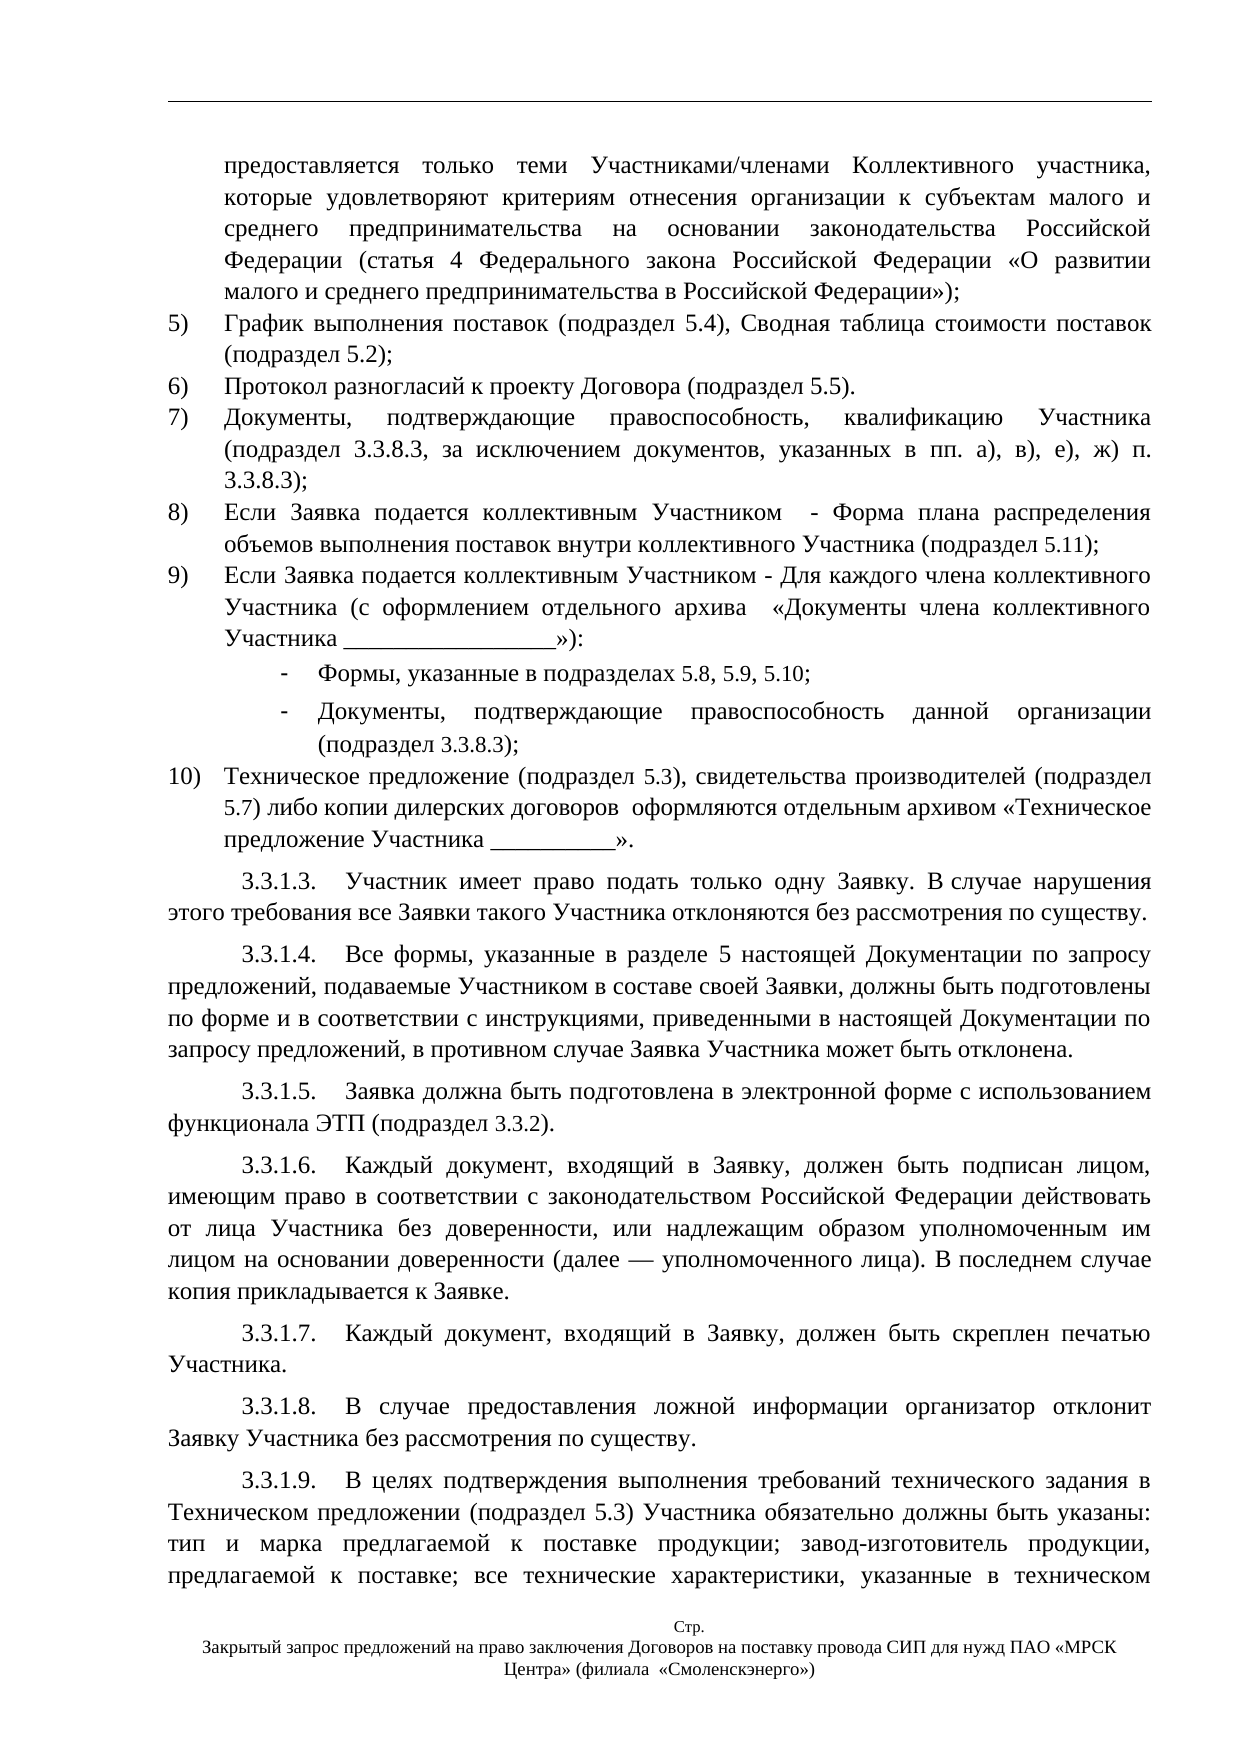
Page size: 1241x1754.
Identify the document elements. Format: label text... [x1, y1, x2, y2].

list Техническое предложение (подраздел 5.3), свидетельства производителей (подраздел 5.7) либо копии дилерских договоров оформляются отдельным архивом «Техническое предложение Участника __________». [168, 761, 1152, 853]
list Заявка должна быть подготовлена в электронной форме с использованием функционала ЭТП (подраздел 3.3.2). [168, 1076, 1152, 1136]
list Если Заявка подается коллективным Участником - Для каждого члена коллективного Участника (с оформлением отдельного архива «Документы члена коллективного Участника _________________»): [168, 560, 1152, 652]
list Документы, подтверждающие правоспособность, квалификацию Участника (подраздел 3.3.8.3, за исключением документов, указанных в пп. а), в), е), ж) п. 3.3.8.3); [168, 402, 1152, 494]
list Участник имеет право подать только одну Заявку. В случае нарушения этого требования все Заявки такого Участника отклоняются без рассмотрения по существу. [168, 866, 1152, 926]
list Документы, подтверждающие правоспособность данной организации (подраздел 3.3.8.3); [280, 692, 1152, 758]
list Формы, указанные в подразделах 5.8, 5.9, 5.11; [280, 655, 1152, 689]
list График выполнения поставок (подраздел 5.4), Сводная таблица стоимости поставок (подраздел 5.2); [168, 308, 1152, 368]
list Если Заявка подается коллективным Участником - Форма плана распределения объемов выполнения поставок внутри коллективного Участника (подраздел 5.12); [168, 497, 1152, 557]
list В случае предоставления ложной информации организатор отклонит Заявку Участника без рассмотрения по существу. [168, 1391, 1152, 1452]
list Протокол разногласий к проекту Договора (подраздел 5.5). [168, 371, 1152, 400]
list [168, 1465, 1152, 1588]
list Каждый документ, входящий в Заявку, должен быть подписан лицом, имеющим право в соответствии с законодательством Российской Федерации действовать от лица Участника без доверенности, или надлежащим образом уполномоченным им лицом на основании доверенности (далее — уполномоченного лица). В последнем случае копия прикладывается к Заявке. [168, 1150, 1152, 1305]
list Каждый документ, входящий в Заявку, должен быть скреплен печатью Участника. [168, 1318, 1152, 1378]
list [168, 150, 1152, 305]
list Все формы, указанные в разделе 5 настоящей Документации по запросу предложений, подаваемые Участником в составе своей Заявки, должны быть подготовлены по форме и в соответствии с инструкциями, приведенными в настоящей Документации по запросу предложений, в противном случае Заявка Участника может быть отклонена. [168, 939, 1152, 1063]
